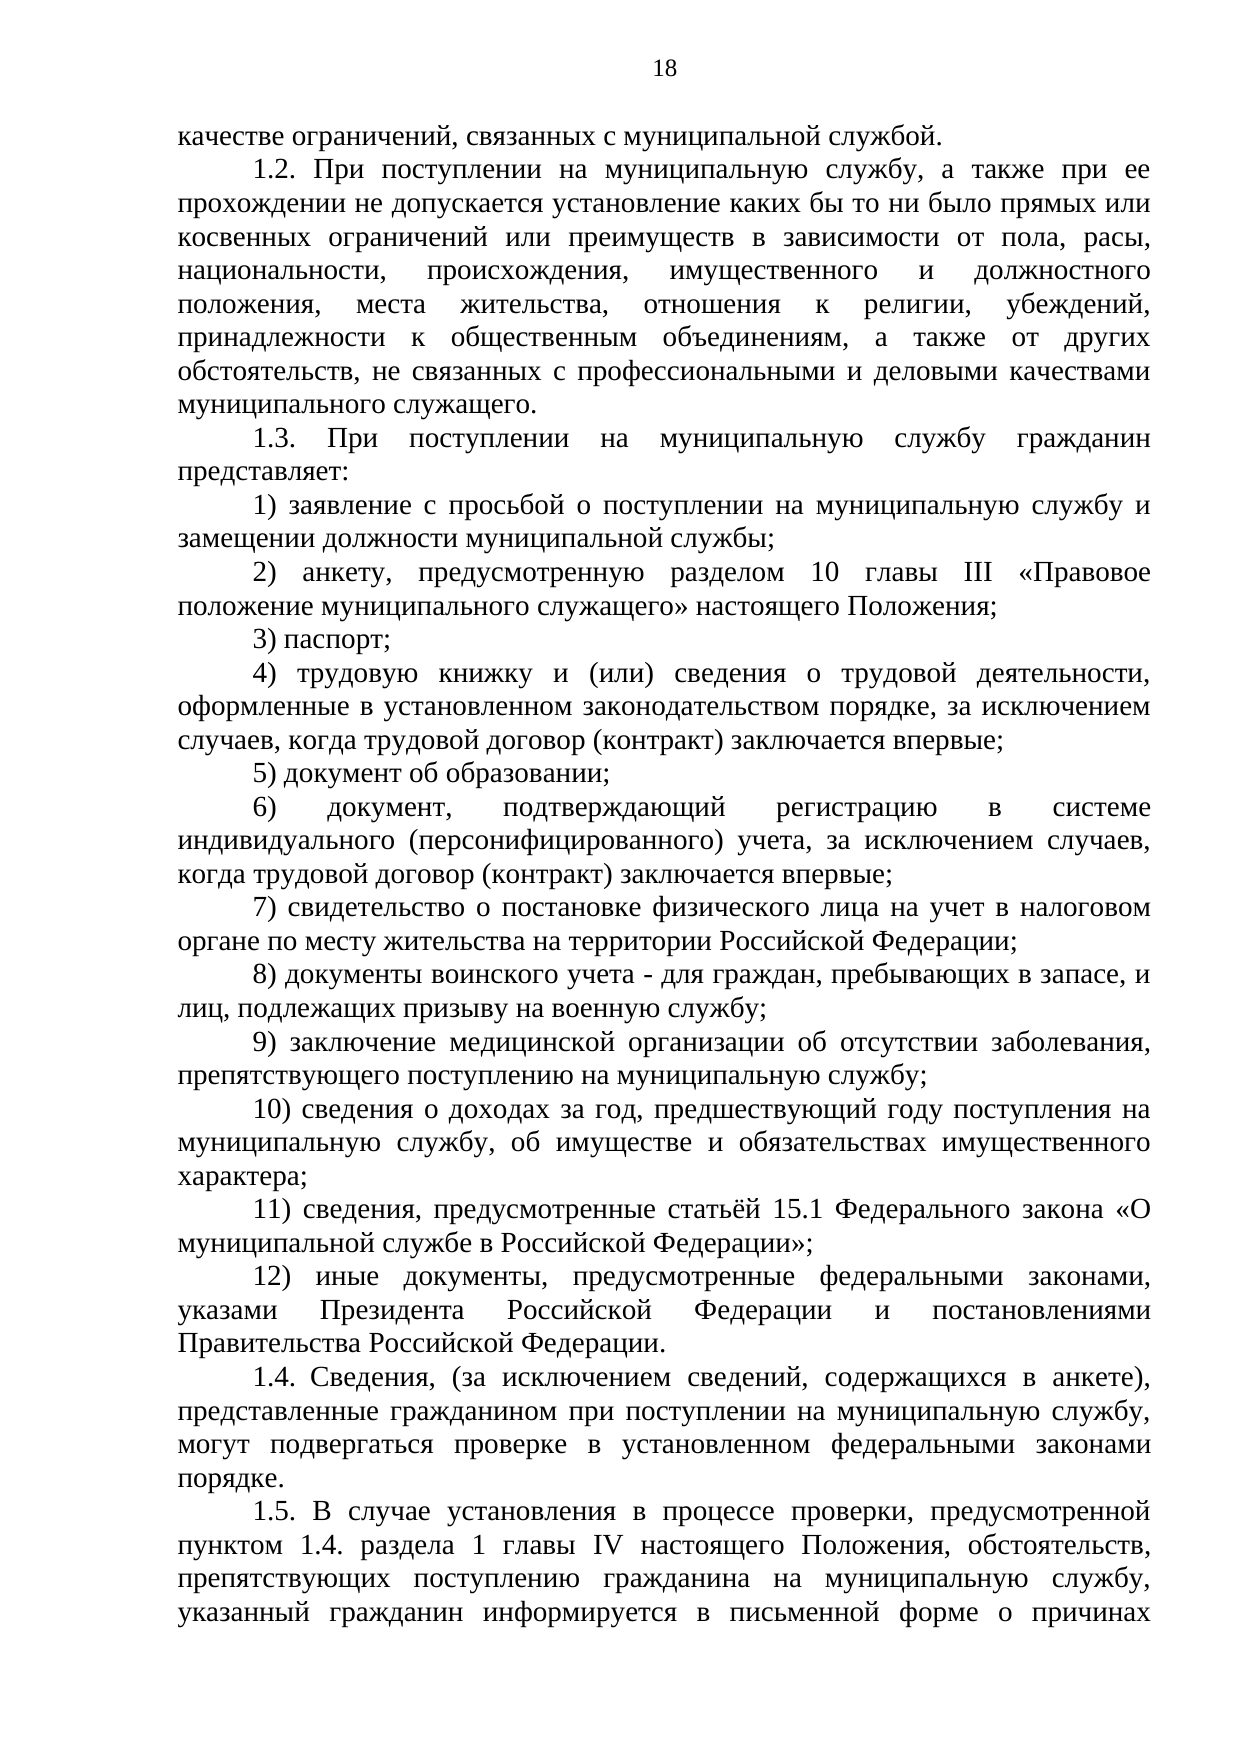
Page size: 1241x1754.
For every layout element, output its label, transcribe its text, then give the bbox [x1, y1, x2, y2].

text 1.2. При поступлении на муниципальную службу, а также при ее прохождении не допускается установление каких бы то ни было прямых или косвенных ограничений или преимуществ в зависимости от пола, расы, национальности, происхождения, имущественного и должностного положения, места жительства, отношения к религии, убеждений, принадлежности к общественным объединениям, а также от других обстоятельств, не связанных с профессиональными и деловыми качествами муниципального служащего. [177, 152, 1152, 420]
text 9) заключение медицинской организации об отсутствии заболевания, препятствующего поступлению на муниципальную службу; [177, 1024, 1152, 1091]
text 2) анкету, предусмотренную разделом 10 главы III «Правовое положение муниципального служащего» настоящего Положения; [177, 554, 1152, 621]
text 3) паспорт; [177, 621, 1152, 655]
text 10) сведения о доходах за год, предшествующий году поступления на муниципальную службу, об имуществе и обязательствах имущественного характера; [177, 1091, 1152, 1191]
text 1.3. При поступлении на муниципальную службу гражданин представляет: [177, 420, 1152, 487]
text 12) иные документы, предусмотренные федеральными законами, указами Президента Российской Федерации и постановлениями Правительства Российской Федерации. [177, 1258, 1152, 1359]
text 4) трудовую книжку и (или) сведения о трудовой деятельности, оформленные в установленном законодательством порядке, за исключением случаев, когда трудовой договор (контракт) заключается впервые; [177, 655, 1152, 755]
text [177, 1493, 1152, 1627]
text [177, 118, 1152, 152]
text 7) свидетельство о постановке физического лица на учет в налоговом органе по месту жительства на территории Российской Федерации; [177, 889, 1152, 957]
text 6) документ, подтверждающий регистрацию в системе индивидуального (персонифицированного) учета, за исключением случаев, когда трудовой договор (контракт) заключается впервые; [177, 789, 1152, 889]
text 8) документы воинского учета - для граждан, пребывающих в запасе, и лиц, подлежащих призыву на военную службу; [177, 957, 1152, 1024]
text 5) документ об образовании; [177, 755, 1152, 789]
text 1) заявление с просьбой о поступлении на муниципальную службу и замещении должности муниципальной службы; [177, 487, 1152, 554]
text 1.4. Сведения, (за исключением сведений, содержащихся в анкете), представленные гражданином при поступлении на муниципальную службу, могут подвергаться проверке в установленном федеральными законами порядке. [177, 1359, 1152, 1493]
text 11) сведения, предусмотренные статьёй 15.1 Федерального закона «О муниципальной службе в Российской Федерации»; [177, 1191, 1152, 1258]
